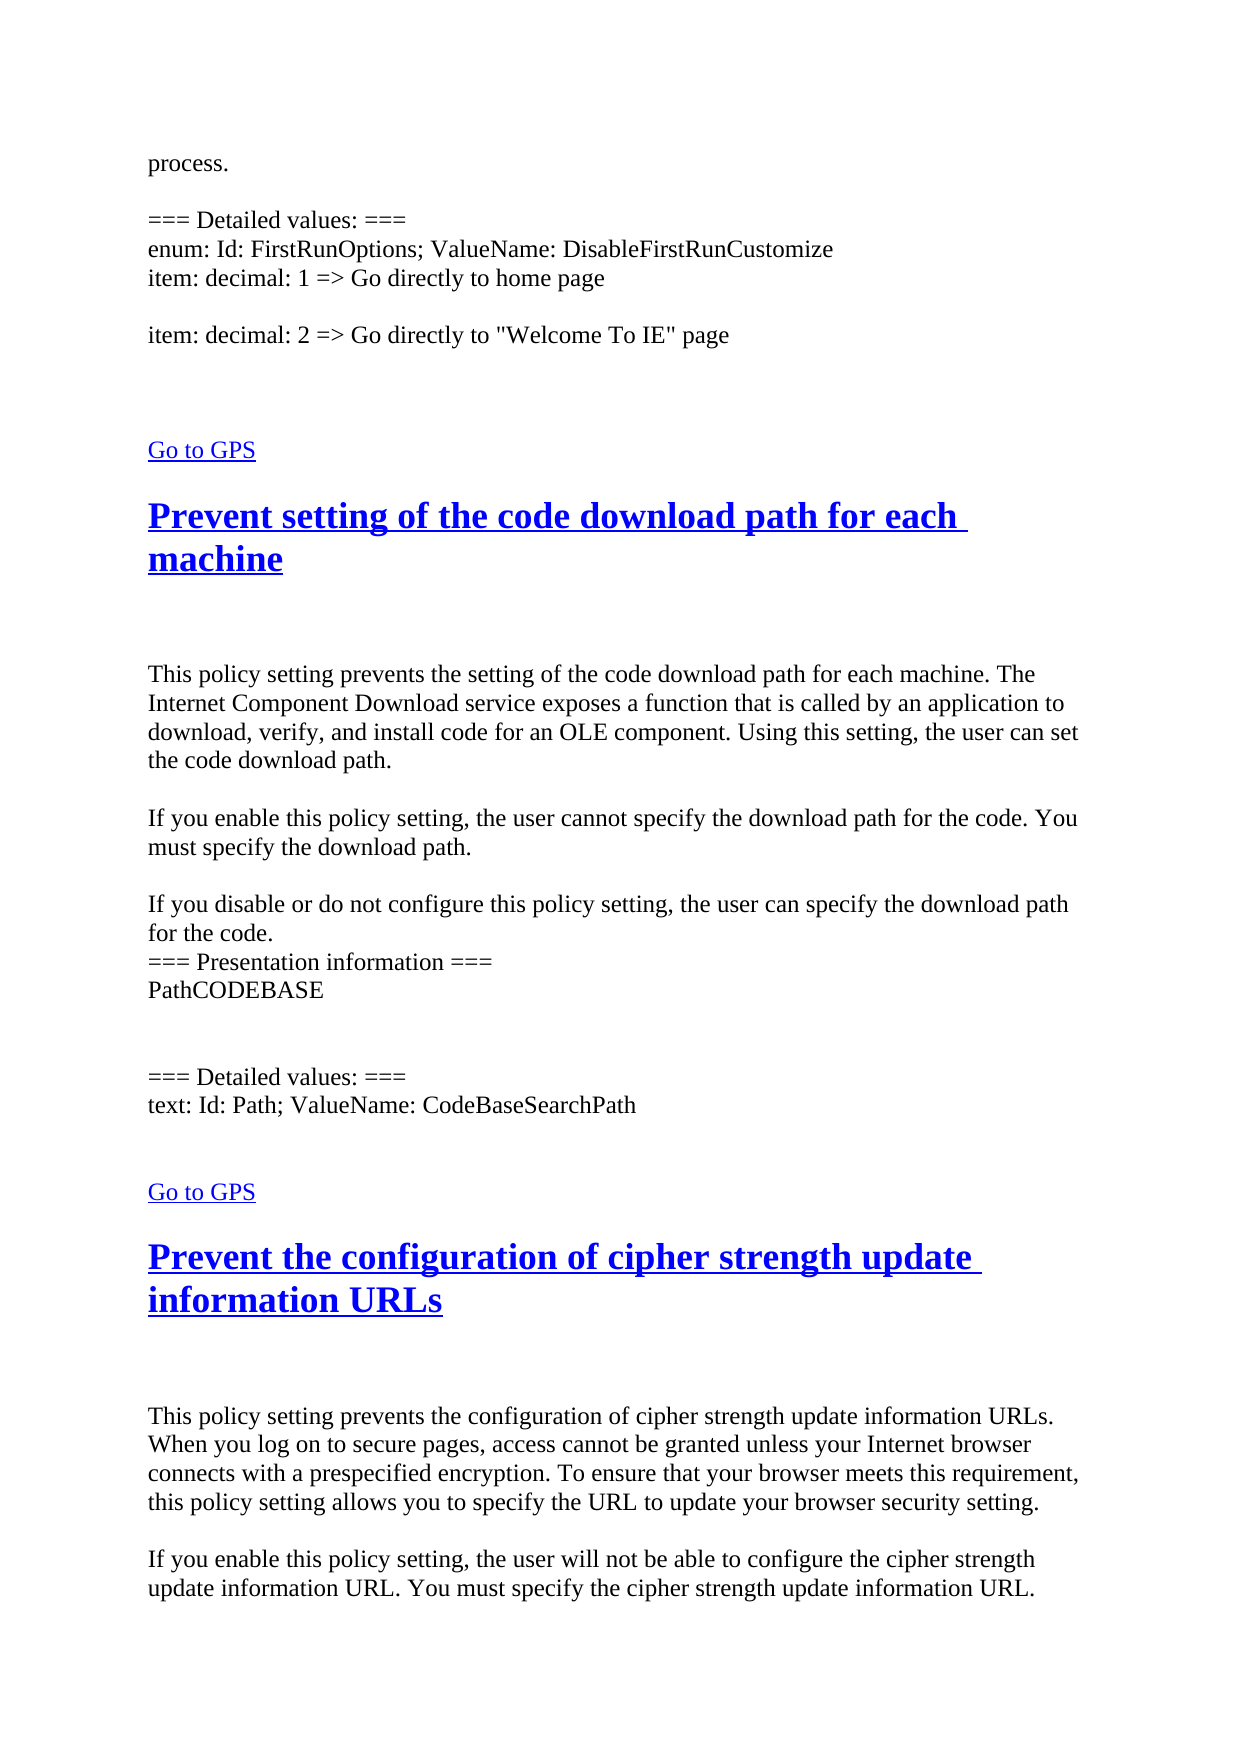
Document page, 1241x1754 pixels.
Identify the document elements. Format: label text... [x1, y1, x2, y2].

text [148, 148, 1093, 464]
text Prevent the configuration of cipher strength update information URLs [148, 1234, 1093, 1321]
text This policy setting prevents the setting of the code download path for each machine. The Internet Component Download service exposes a function that is called by an application to download, verify, and install code for an OLE component. Using this setting, the user can set the code download path. If you enable this policy setting, the user cannot specify the download path for the code. You must specify the download path. If you disable or do not configure this policy setting, the user can specify the download path for the code. === Presentation information === PathCODEBASE === Detailed values: === text: Id: Path; ValueName: CodeBaseSearchPath Go to GPS [148, 659, 1093, 1205]
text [148, 1401, 1093, 1631]
text Prevent setting of the code download path for each machine [148, 493, 1093, 579]
